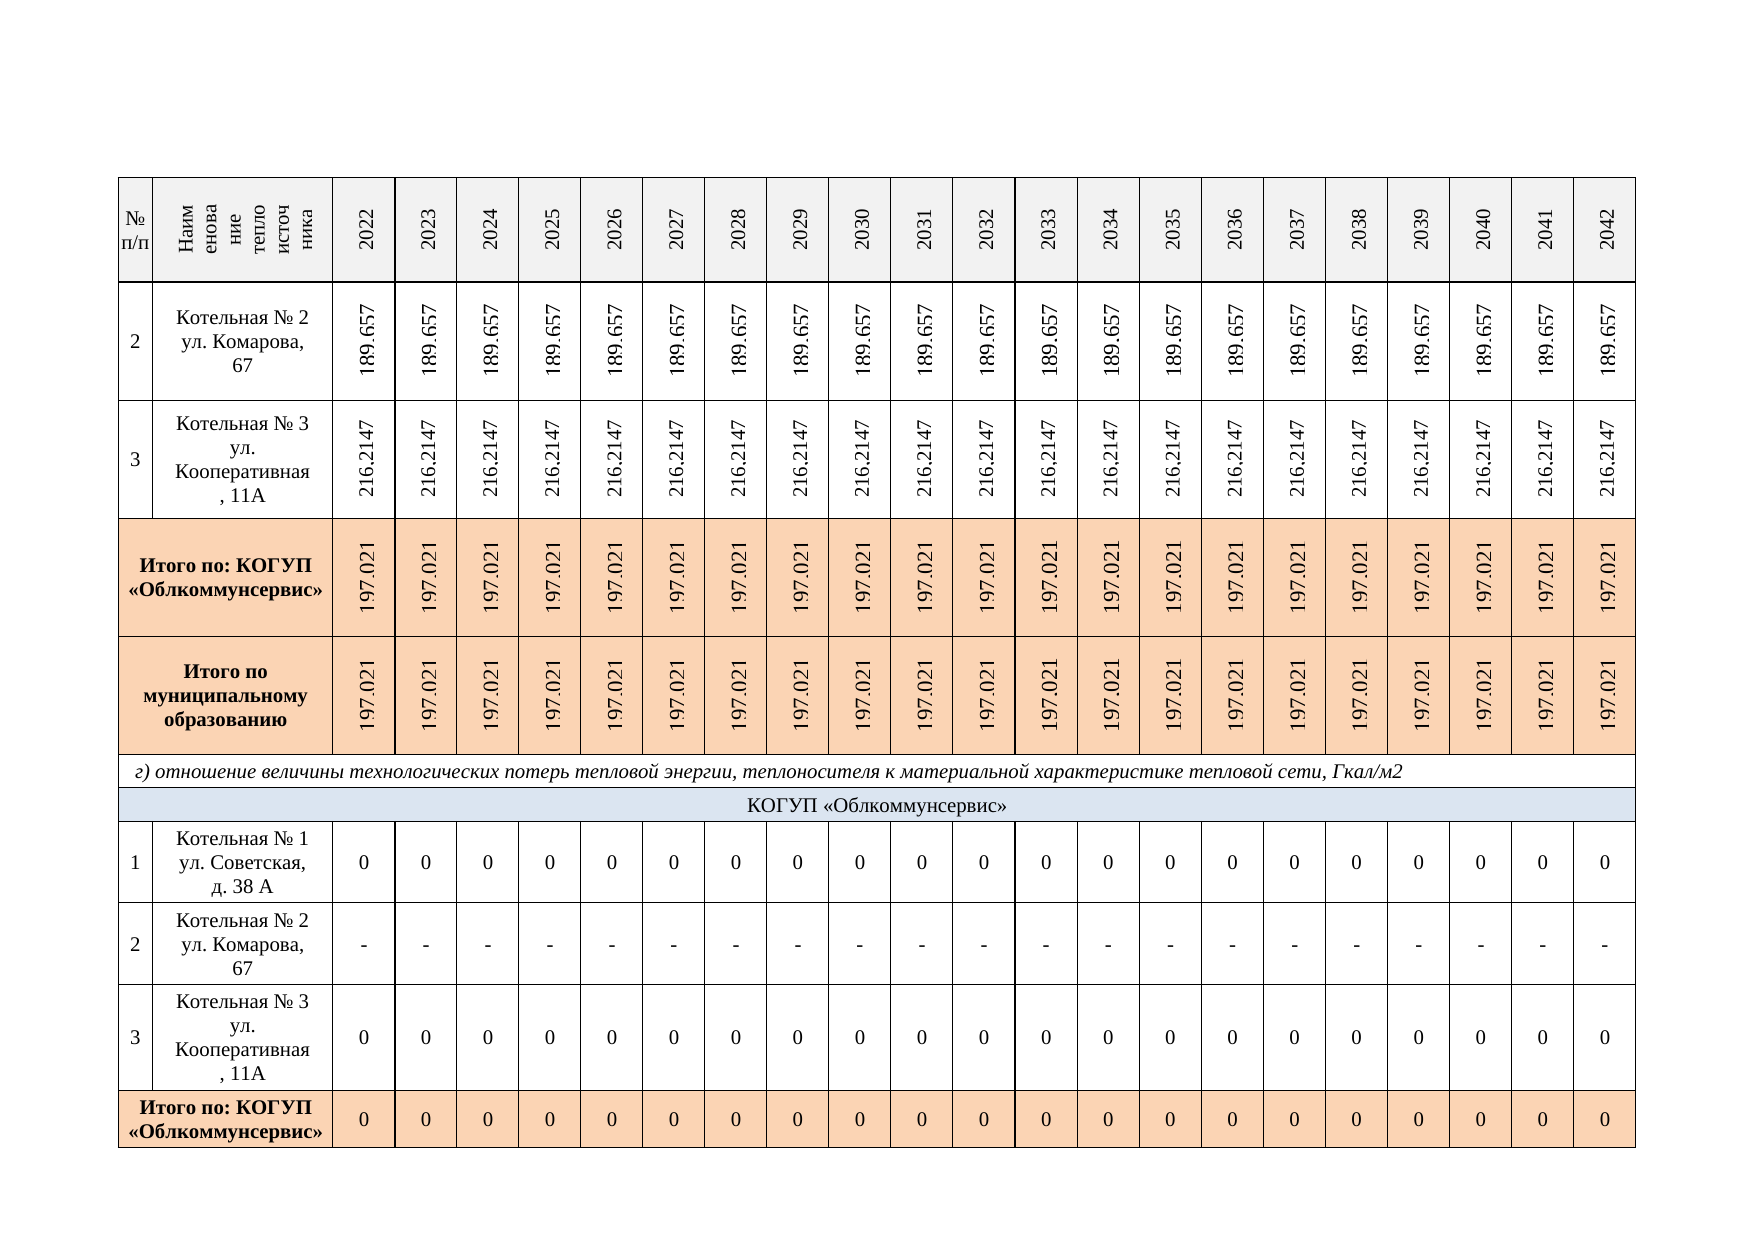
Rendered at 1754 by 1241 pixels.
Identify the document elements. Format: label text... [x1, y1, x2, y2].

table_cell КОГУП «Облкоммунсервис» [119, 788, 1635, 821]
table_cell 0 [1264, 822, 1325, 902]
table_cell 189,6574 [1326, 283, 1387, 399]
table_cell 0 [1202, 1091, 1263, 1147]
table_cell - [519, 903, 580, 984]
table_cell 189,6574 [1450, 283, 1511, 399]
table_cell 3 [119, 985, 152, 1089]
table_cell 216,2147 [1016, 401, 1077, 518]
table_header 2029 [767, 178, 828, 281]
table_cell 189,6574 [519, 283, 580, 399]
table_cell 216,2147 [643, 401, 704, 518]
table_cell 0 [643, 985, 704, 1089]
table_cell 197,0211 [1078, 519, 1139, 636]
table_header 2026 [581, 178, 642, 281]
table_cell 0 [581, 985, 642, 1089]
table_cell 0 [1078, 985, 1139, 1089]
table_cell - [643, 903, 704, 984]
table_cell 189,6574 [396, 283, 456, 399]
table_cell 197,0211 [953, 637, 1014, 754]
table_cell 0 [1016, 985, 1077, 1089]
table_cell 0 [891, 985, 952, 1089]
table_cell 0 [1140, 1091, 1201, 1147]
table_cell 189,6574 [705, 283, 766, 399]
table_cell 0 [1202, 985, 1263, 1089]
table_cell 197,0211 [767, 637, 828, 754]
table_cell 216,2147 [457, 401, 518, 518]
table_cell 1 [119, 822, 152, 902]
table_cell 216,2147 [396, 401, 456, 518]
table_cell 0 [1388, 1091, 1449, 1147]
table_cell - [1574, 903, 1635, 984]
table_cell 0 [1326, 1091, 1387, 1147]
table_cell - [829, 903, 890, 984]
table_cell 189,6574 [1078, 283, 1139, 399]
table_cell 189,6574 [953, 283, 1014, 399]
table_cell 0 [1016, 1091, 1077, 1147]
table_cell 0 [519, 822, 580, 902]
table_cell 197,0211 [519, 519, 580, 636]
table_header № п/п [119, 178, 152, 281]
table_cell - [457, 903, 518, 984]
table_cell 189,6574 [1140, 283, 1201, 399]
table_cell 0 [829, 985, 890, 1089]
table_cell 0 [1574, 985, 1635, 1089]
table_cell 197,0211 [643, 637, 704, 754]
table_cell 197,0211 [581, 519, 642, 636]
table_cell 197,0211 [333, 637, 394, 754]
table_cell 0 [1388, 985, 1449, 1089]
table_cell 0 [1512, 985, 1573, 1089]
table_cell 0 [457, 822, 518, 902]
table_header 2040 [1450, 178, 1511, 281]
table_cell 0 [396, 985, 456, 1089]
table_cell 189,6574 [643, 283, 704, 399]
table_header 2025 [519, 178, 580, 281]
table_cell - [1326, 903, 1387, 984]
table_cell 197,0211 [1512, 637, 1573, 754]
table_cell 197,0211 [457, 637, 518, 754]
table_cell 0 [1450, 822, 1511, 902]
table_header 2039 [1388, 178, 1449, 281]
table_cell 0 [333, 1091, 394, 1147]
table_header 2024 [457, 178, 518, 281]
table_header 2030 [829, 178, 890, 281]
table_cell 0 [767, 985, 828, 1089]
table_cell 0 [705, 985, 766, 1089]
table_cell 216,2147 [1388, 401, 1449, 518]
table_cell - [1078, 903, 1139, 984]
table_cell Котельная № 2 ул. Комарова, 67 [153, 283, 332, 399]
table_header 2037 [1264, 178, 1325, 281]
table_cell - [1388, 903, 1449, 984]
table_header 2036 [1202, 178, 1263, 281]
table_cell 197,0211 [457, 519, 518, 636]
table_header 2038 [1326, 178, 1387, 281]
table_cell 0 [1450, 985, 1511, 1089]
table_cell 0 [1140, 985, 1201, 1089]
table_cell 0 [396, 1091, 456, 1147]
table_cell 216,2147 [1326, 401, 1387, 518]
table_cell 0 [1388, 822, 1449, 902]
table_cell 0 [705, 822, 766, 902]
table_cell 0 [1512, 822, 1573, 902]
table_cell 216,2147 [1512, 401, 1573, 518]
table_cell 0 [1016, 822, 1077, 902]
table_cell 189,6574 [1202, 283, 1263, 399]
table_header 2022 [333, 178, 394, 281]
table_cell 216,2147 [953, 401, 1014, 518]
table_cell Итого по муниципальному образованию [119, 637, 332, 754]
table_cell 0 [1326, 985, 1387, 1089]
table_cell 197,0211 [396, 519, 456, 636]
table_cell 189,6574 [767, 283, 828, 399]
table_cell - [1140, 903, 1201, 984]
table_header 2034 [1078, 178, 1139, 281]
table_header 2033 [1016, 178, 1077, 281]
table_cell г) отношение величины технологических потерь тепловой энергии, теплоносителя к материальной характеристике тепловой сети, Гкал/м2 [119, 755, 1635, 787]
table_cell 189,6574 [891, 283, 952, 399]
table_cell 216,2147 [581, 401, 642, 518]
table_cell 0 [519, 985, 580, 1089]
table_cell 0 [953, 1091, 1014, 1147]
table_cell 216,2147 [767, 401, 828, 518]
table_cell 0 [333, 985, 394, 1089]
table_cell 0 [519, 1091, 580, 1147]
table_cell 216,2147 [1264, 401, 1325, 518]
table_cell 189,6574 [1574, 283, 1635, 399]
table_cell Котельная № 3 ул. Кооперативная, 11А [153, 985, 332, 1089]
table_cell 197,0211 [1326, 519, 1387, 636]
table_cell Котельная № 1 ул. Советская, д. 38 А [153, 822, 332, 902]
table_cell 197,0211 [891, 637, 952, 754]
table_cell - [1450, 903, 1511, 984]
table_cell 197,0211 [1264, 519, 1325, 636]
table_cell 197,0211 [705, 519, 766, 636]
table_cell 197,0211 [1202, 637, 1263, 754]
table_cell 0 [457, 1091, 518, 1147]
table_cell 197,0211 [643, 519, 704, 636]
table_cell 0 [953, 822, 1014, 902]
table_cell 197,0211 [705, 637, 766, 754]
table_cell 197,0211 [1326, 637, 1387, 754]
table_cell 197,0211 [1512, 519, 1573, 636]
table_cell 0 [829, 1091, 890, 1147]
table_cell 189,6574 [333, 283, 394, 399]
table_cell 216,2147 [333, 401, 394, 518]
table_cell 216,2147 [1078, 401, 1139, 518]
table_cell 197,0211 [333, 519, 394, 636]
table_cell 2 [119, 903, 152, 984]
table_cell 197,0211 [1450, 637, 1511, 754]
table_cell - [1512, 903, 1573, 984]
table_cell 0 [457, 985, 518, 1089]
table_cell 0 [396, 822, 456, 902]
table_cell 197,0211 [1016, 637, 1077, 754]
table_header 2023 [396, 178, 456, 281]
table_cell Итого по: КОГУП «Облкоммунсервис» [119, 519, 332, 636]
table_cell 197,0211 [1574, 519, 1635, 636]
table_cell 197,0211 [829, 519, 890, 636]
table_cell 0 [705, 1091, 766, 1147]
table_cell 0 [767, 1091, 828, 1147]
table_cell Итого по: КОГУП «Облкоммунсервис» [119, 1091, 332, 1147]
table_cell - [1202, 903, 1263, 984]
table_cell Котельная № 3 ул. Кооперативная, 11А [153, 401, 332, 518]
table_cell 197,0211 [953, 519, 1014, 636]
table_cell 0 [1574, 822, 1635, 902]
table_cell - [1016, 903, 1077, 984]
table_cell 0 [1078, 822, 1139, 902]
table_cell 216,2147 [829, 401, 890, 518]
table_cell 0 [643, 822, 704, 902]
table_cell 3 [119, 401, 152, 518]
table_cell 0 [1450, 1091, 1511, 1147]
table_cell 2 [119, 283, 152, 399]
table_cell 197,0211 [1388, 637, 1449, 754]
table_cell 197,0211 [1140, 637, 1201, 754]
table_cell - [891, 903, 952, 984]
table_cell 0 [1078, 1091, 1139, 1147]
table_header 2028 [705, 178, 766, 281]
table_header 2032 [953, 178, 1014, 281]
table_cell 216,2147 [1574, 401, 1635, 518]
table_cell - [581, 903, 642, 984]
table_cell 197,0211 [1264, 637, 1325, 754]
table_cell 197,0211 [1450, 519, 1511, 636]
table_cell 216,2147 [1140, 401, 1201, 518]
table_cell 197,0211 [1574, 637, 1635, 754]
table_cell 197,0211 [767, 519, 828, 636]
table_cell 0 [643, 1091, 704, 1147]
table_cell 189,6574 [1512, 283, 1573, 399]
table_cell 0 [891, 1091, 952, 1147]
table_cell 189,6574 [829, 283, 890, 399]
table_header 2035 [1140, 178, 1201, 281]
table_cell 197,0211 [1202, 519, 1263, 636]
table_header 2042 [1574, 178, 1635, 281]
table_cell 197,0211 [581, 637, 642, 754]
table_cell 197,0211 [519, 637, 580, 754]
table_cell 0 [767, 822, 828, 902]
table_cell 216,2147 [1202, 401, 1263, 518]
table_cell 0 [1140, 822, 1201, 902]
table_header 2031 [891, 178, 952, 281]
table_cell 189,6574 [581, 283, 642, 399]
table_cell - [705, 903, 766, 984]
table_cell 0 [333, 822, 394, 902]
table_cell - [333, 903, 394, 984]
table_cell 189,6574 [1264, 283, 1325, 399]
table_cell 0 [953, 985, 1014, 1089]
table_cell 0 [581, 822, 642, 902]
table_cell - [953, 903, 1014, 984]
table_cell 0 [1574, 1091, 1635, 1147]
table_cell 0 [581, 1091, 642, 1147]
table_cell 0 [1326, 822, 1387, 902]
table_cell Котельная № 2 ул. Комарова, 67 [153, 903, 332, 984]
table_cell 189,6574 [1016, 283, 1077, 399]
table_cell 197,0211 [396, 637, 456, 754]
table_cell 197,0211 [829, 637, 890, 754]
table_header 2027 [643, 178, 704, 281]
table_cell 197,0211 [1140, 519, 1201, 636]
table_cell 216,2147 [705, 401, 766, 518]
table_header 2041 [1512, 178, 1573, 281]
table_cell - [1264, 903, 1325, 984]
table_cell 0 [829, 822, 890, 902]
table_cell 0 [891, 822, 952, 902]
table_cell 189,6574 [457, 283, 518, 399]
table_cell 197,0211 [891, 519, 952, 636]
table_cell 216,2147 [1450, 401, 1511, 518]
table_cell 216,2147 [519, 401, 580, 518]
table_header Наименование теплоисточника [153, 178, 332, 281]
table_cell 197,0211 [1016, 519, 1077, 636]
table_cell 0 [1202, 822, 1263, 902]
table_cell - [767, 903, 828, 984]
table_cell 197,0211 [1388, 519, 1449, 636]
table_cell - [396, 903, 456, 984]
table_cell 0 [1264, 985, 1325, 1089]
table_cell 197,0211 [1078, 637, 1139, 754]
table_cell 189,6574 [1388, 283, 1449, 399]
table_cell 216,2147 [891, 401, 952, 518]
table_cell 0 [1512, 1091, 1573, 1147]
table_cell 0 [1264, 1091, 1325, 1147]
